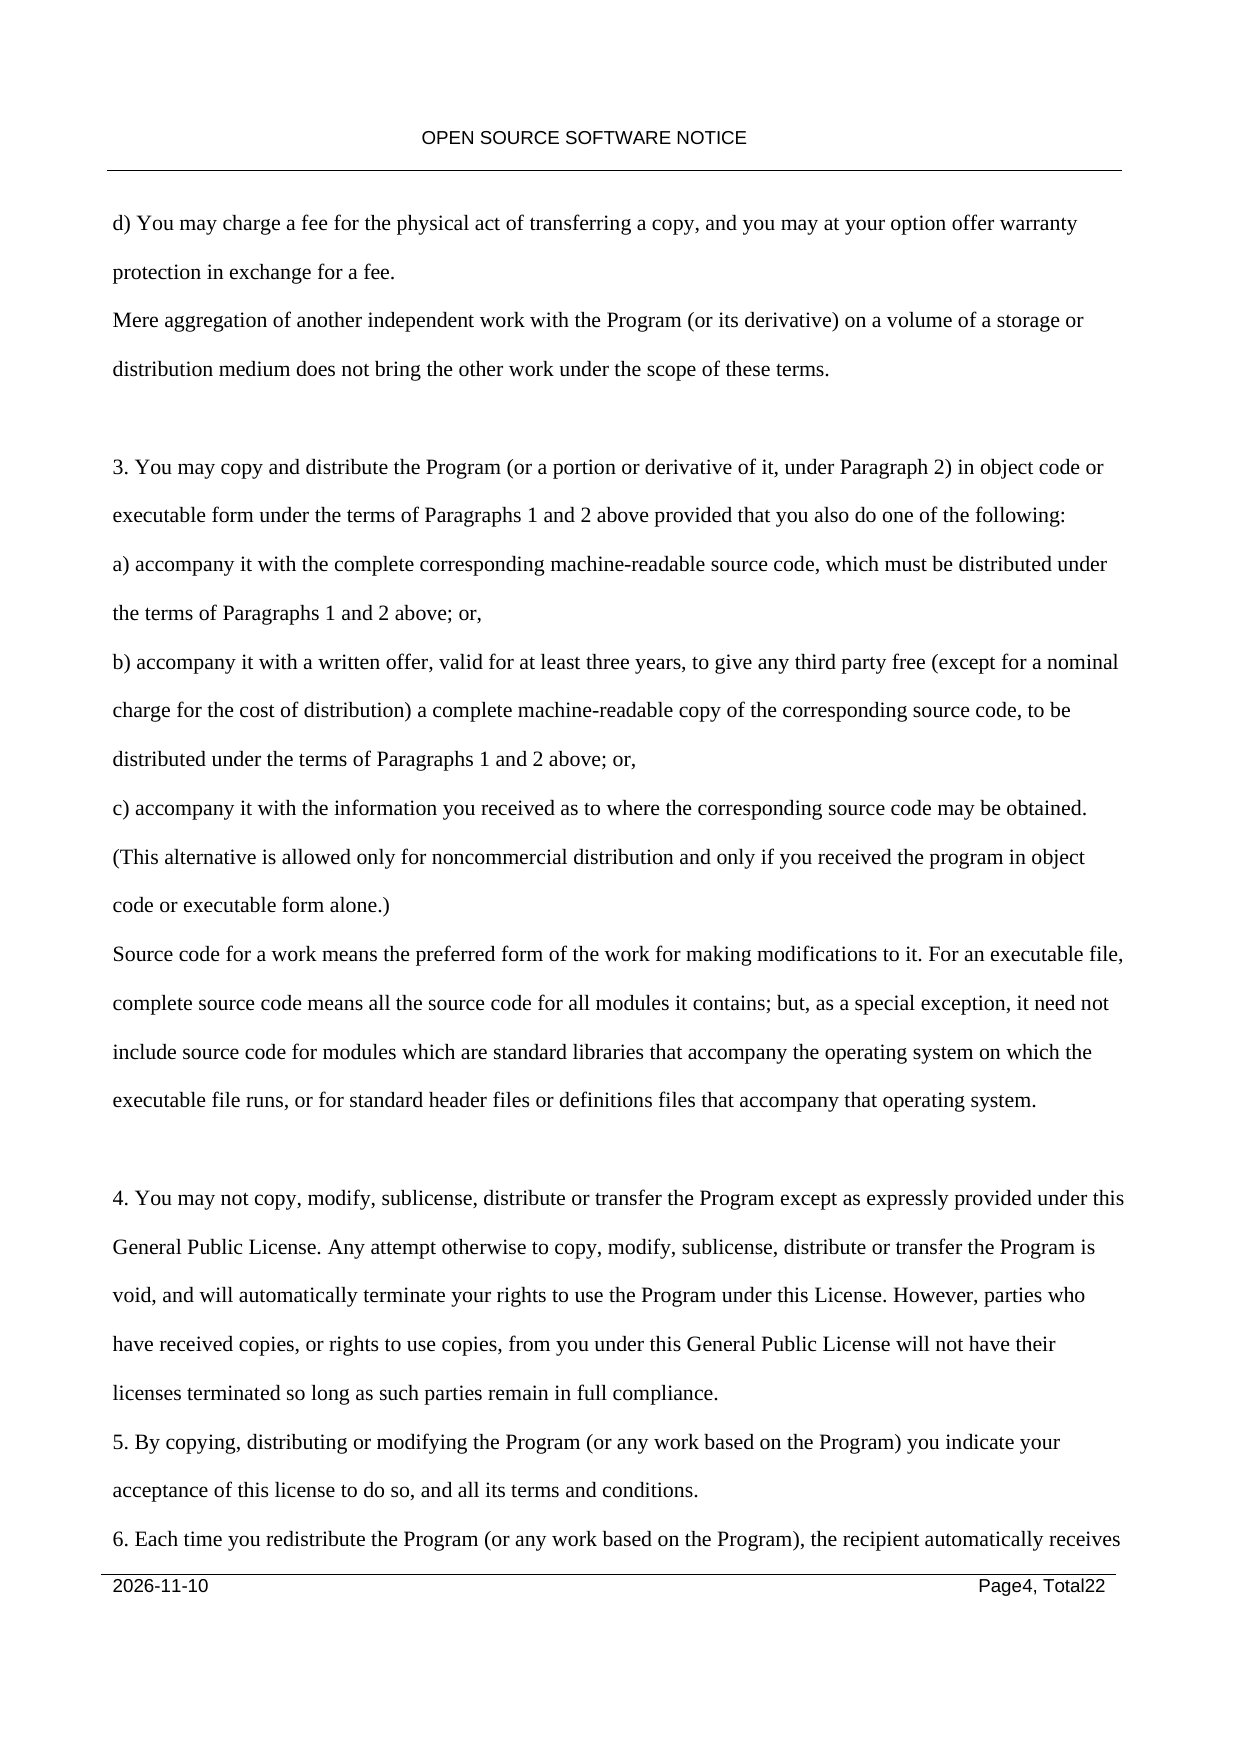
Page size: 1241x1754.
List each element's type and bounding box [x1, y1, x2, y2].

text [112, 206, 1128, 1555]
